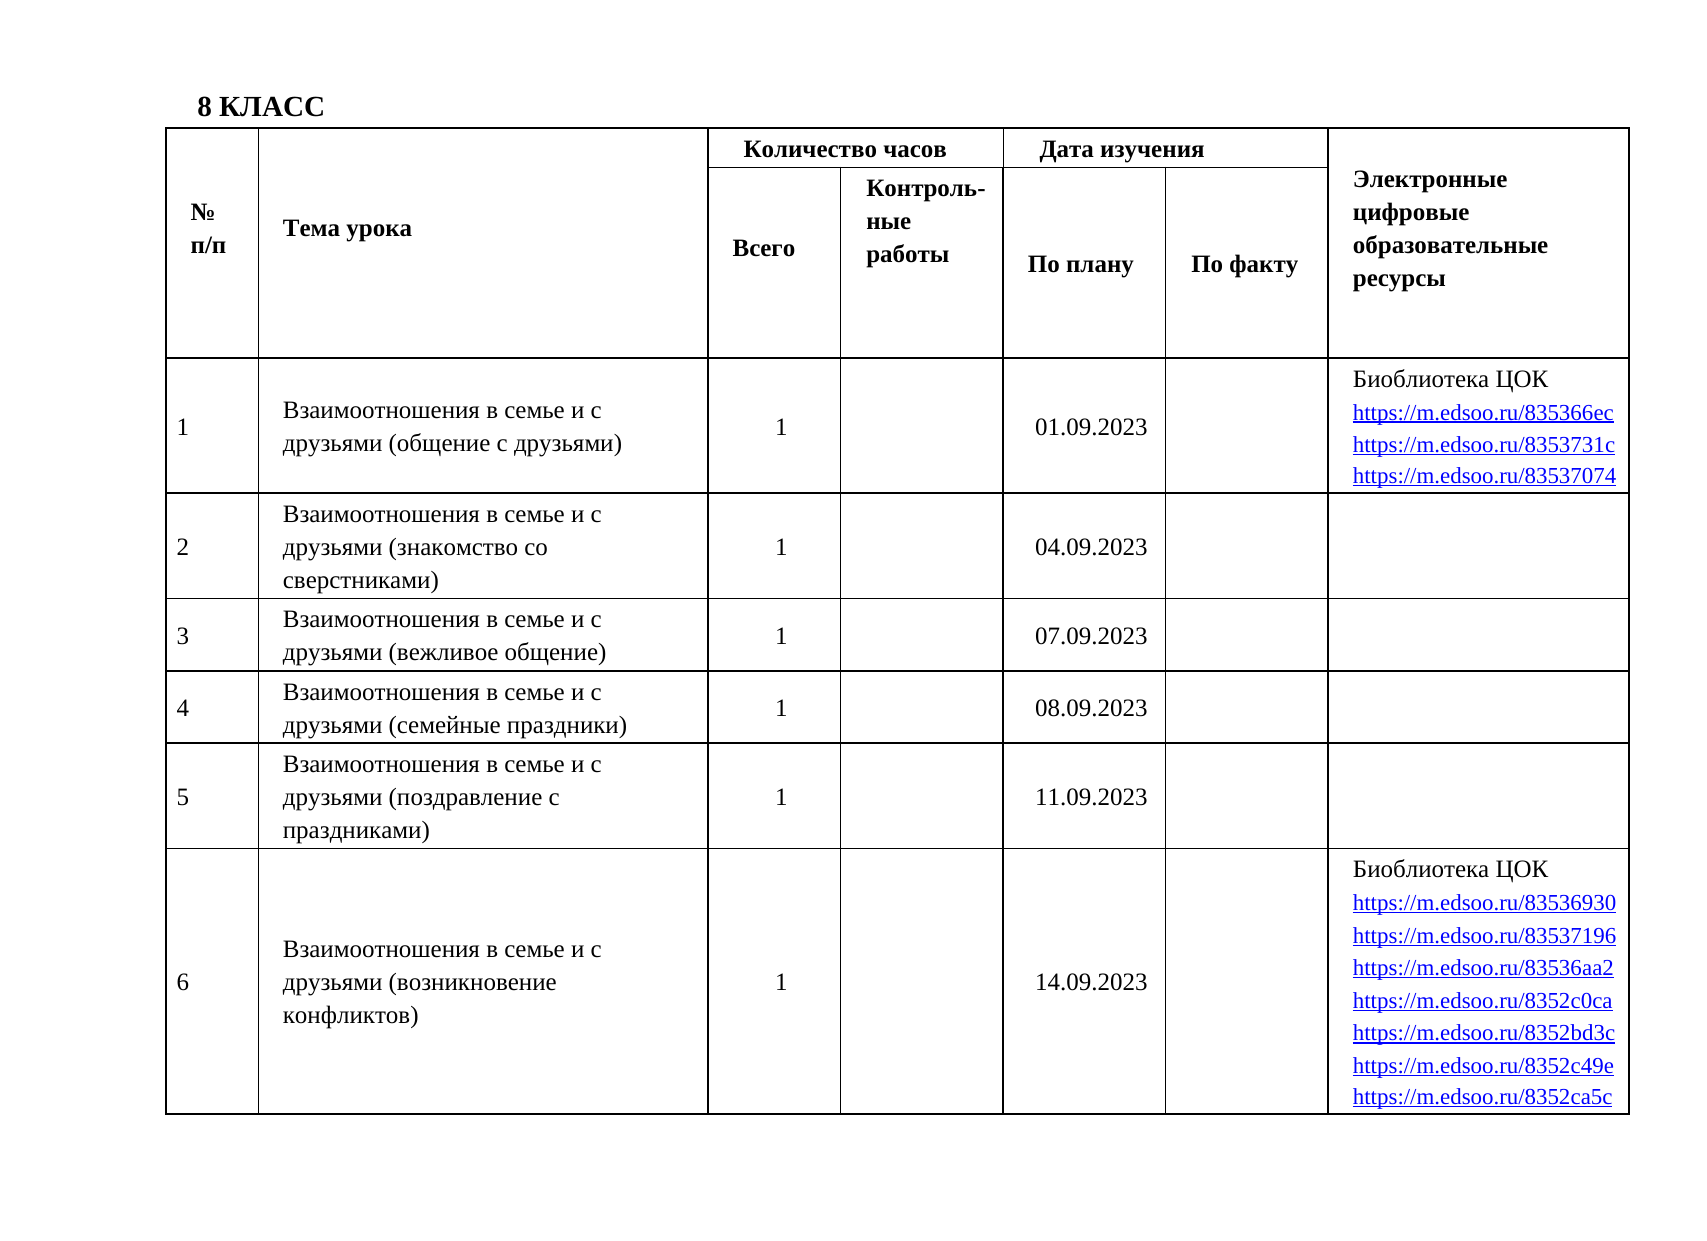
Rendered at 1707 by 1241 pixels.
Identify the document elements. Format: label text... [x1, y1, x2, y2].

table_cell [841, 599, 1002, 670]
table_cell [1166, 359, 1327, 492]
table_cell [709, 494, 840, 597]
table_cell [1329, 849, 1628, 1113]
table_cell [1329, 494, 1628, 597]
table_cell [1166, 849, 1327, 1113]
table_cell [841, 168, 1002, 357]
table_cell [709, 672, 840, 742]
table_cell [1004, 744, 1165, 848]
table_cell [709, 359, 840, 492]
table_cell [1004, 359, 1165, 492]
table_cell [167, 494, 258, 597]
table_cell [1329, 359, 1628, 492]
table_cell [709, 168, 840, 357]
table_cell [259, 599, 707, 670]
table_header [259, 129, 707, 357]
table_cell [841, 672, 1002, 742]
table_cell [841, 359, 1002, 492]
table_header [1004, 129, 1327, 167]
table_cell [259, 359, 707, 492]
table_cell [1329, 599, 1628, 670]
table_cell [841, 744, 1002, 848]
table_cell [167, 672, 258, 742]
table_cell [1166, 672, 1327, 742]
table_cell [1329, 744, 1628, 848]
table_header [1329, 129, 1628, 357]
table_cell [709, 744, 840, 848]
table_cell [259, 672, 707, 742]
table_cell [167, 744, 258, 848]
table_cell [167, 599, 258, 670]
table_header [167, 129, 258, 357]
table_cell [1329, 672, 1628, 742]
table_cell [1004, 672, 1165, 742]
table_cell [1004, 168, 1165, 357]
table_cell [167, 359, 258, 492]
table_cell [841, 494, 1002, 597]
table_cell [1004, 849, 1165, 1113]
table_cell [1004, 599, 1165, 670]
text 8 КЛАСС [190, 89, 1618, 122]
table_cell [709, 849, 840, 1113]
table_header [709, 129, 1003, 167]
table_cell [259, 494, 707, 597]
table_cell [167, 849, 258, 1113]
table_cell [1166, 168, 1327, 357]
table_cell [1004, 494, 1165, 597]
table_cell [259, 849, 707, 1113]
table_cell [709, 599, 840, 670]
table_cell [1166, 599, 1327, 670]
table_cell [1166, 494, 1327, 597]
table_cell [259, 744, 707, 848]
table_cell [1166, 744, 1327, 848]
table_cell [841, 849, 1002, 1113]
